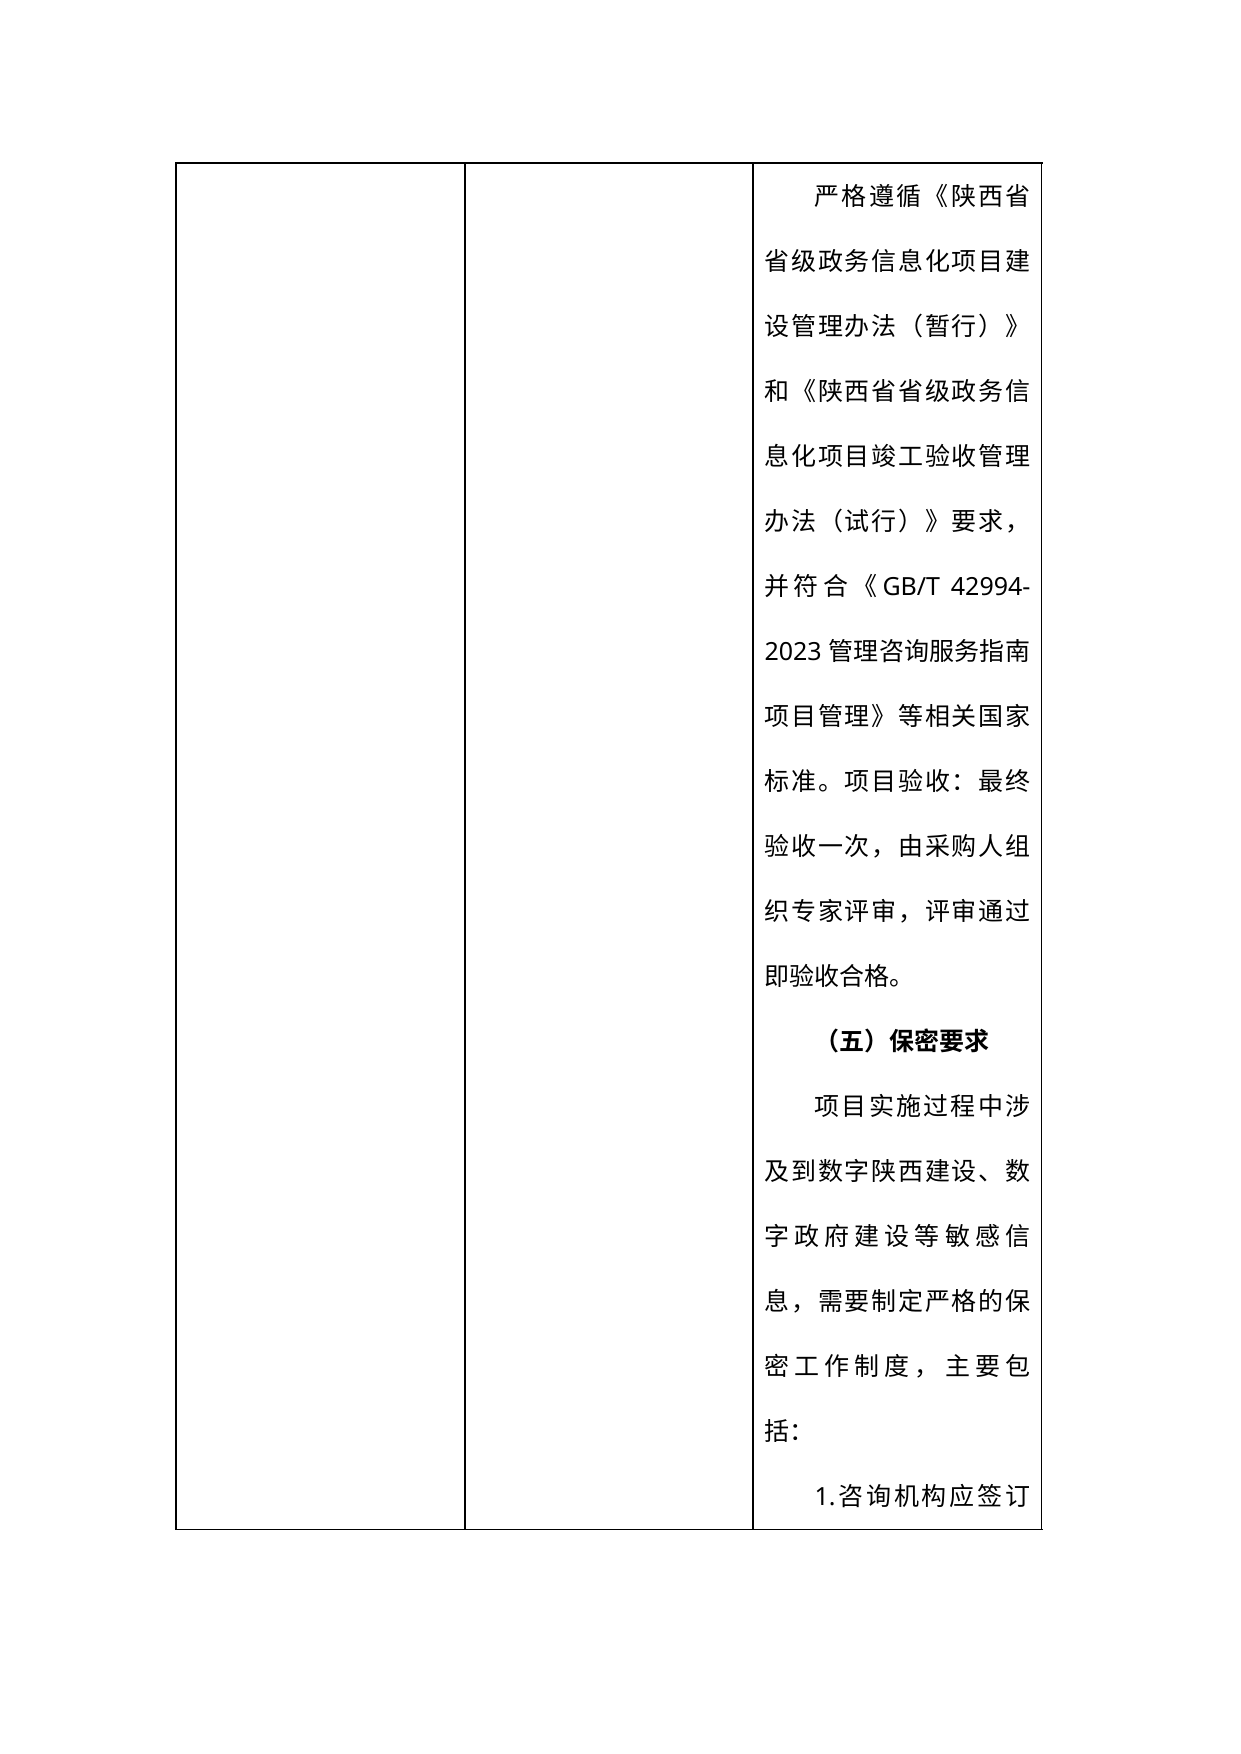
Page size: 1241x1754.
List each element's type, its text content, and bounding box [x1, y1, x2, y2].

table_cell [754, 164, 1041, 1528]
table_cell 1 [177, 164, 464, 1528]
table_cell ★ [466, 164, 752, 1528]
